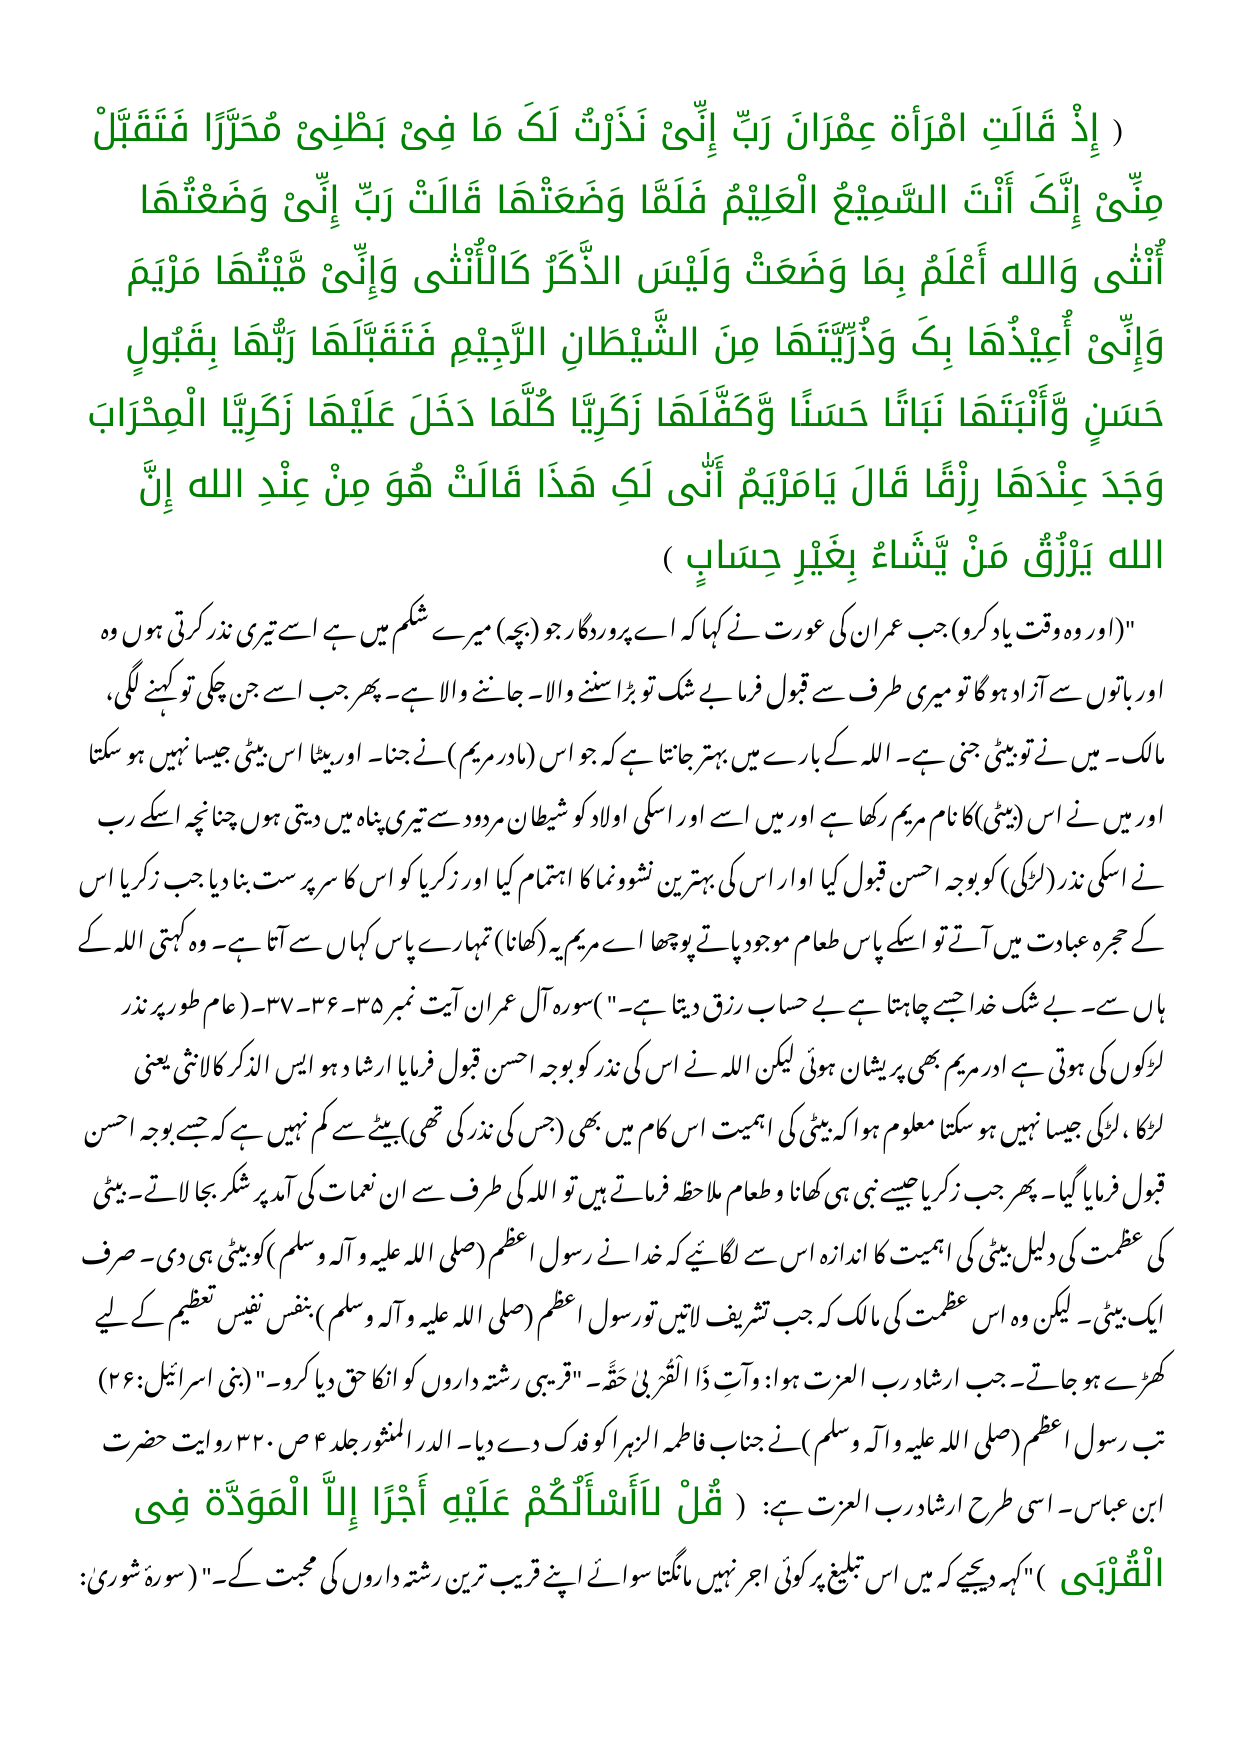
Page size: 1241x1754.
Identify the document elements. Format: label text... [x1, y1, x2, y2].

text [75, 592, 1165, 1609]
text ( إِذْ قَالَتِ امْرَأة عِمْرَانَ رَبِّ إِنِّیْ نَذَرْتُ لَکَ مَا فِیْ بَطْنِیْ مُحَرَّرًا فَتَقَبَّلْ مِنِّیْ إِنَّکَ أَنْتَ السَّمِیْعُ الْعَلِیْمُ فَلَمَّا وَضَعَتْهَا قَالَتْ رَبِّ إِنِّیْ وَضَعْتُهَا أُنْثٰی وَالله أَعْلَمُ بِمَا وَضَعَتْ وَلَیْسَ الذَّکَرُ کَالْأُنْثٰی وَإِنِّیْ مَّیْتُهَا مَرْیَمَ وَإِنِّیْ أُعِیْذُهَا بِکَ وَذُرِّیَّتَهَا مِنَ الشَّیْطَانِ الرَّجِیْمِ فَتَقَبَّلَهَا رَبُّهَا بِقَبُولٍ حَسَنٍ وَّأَنْبَتَهَا نَبَاتًا حَسَنًا وَّکَفَّلَهَا زَکَرِیَّا کُلَّمَا دَخَلَ عَلَیْهَا زَکَرِیَّا الْمِحْرَابَ وَجَدَ عِنْدَهَا رِزْقًا قَالَ یَامَرْیَمُ أَنّٰی لَکِ هَذَا قَالَتْ هُوَ مِنْ عِنْدِ الله إِنَّ الله یَرْزُقُ مَنْ یَّشَاءُ بِغَیْرِ حِسَابٍ ) [75, 94, 1165, 592]
